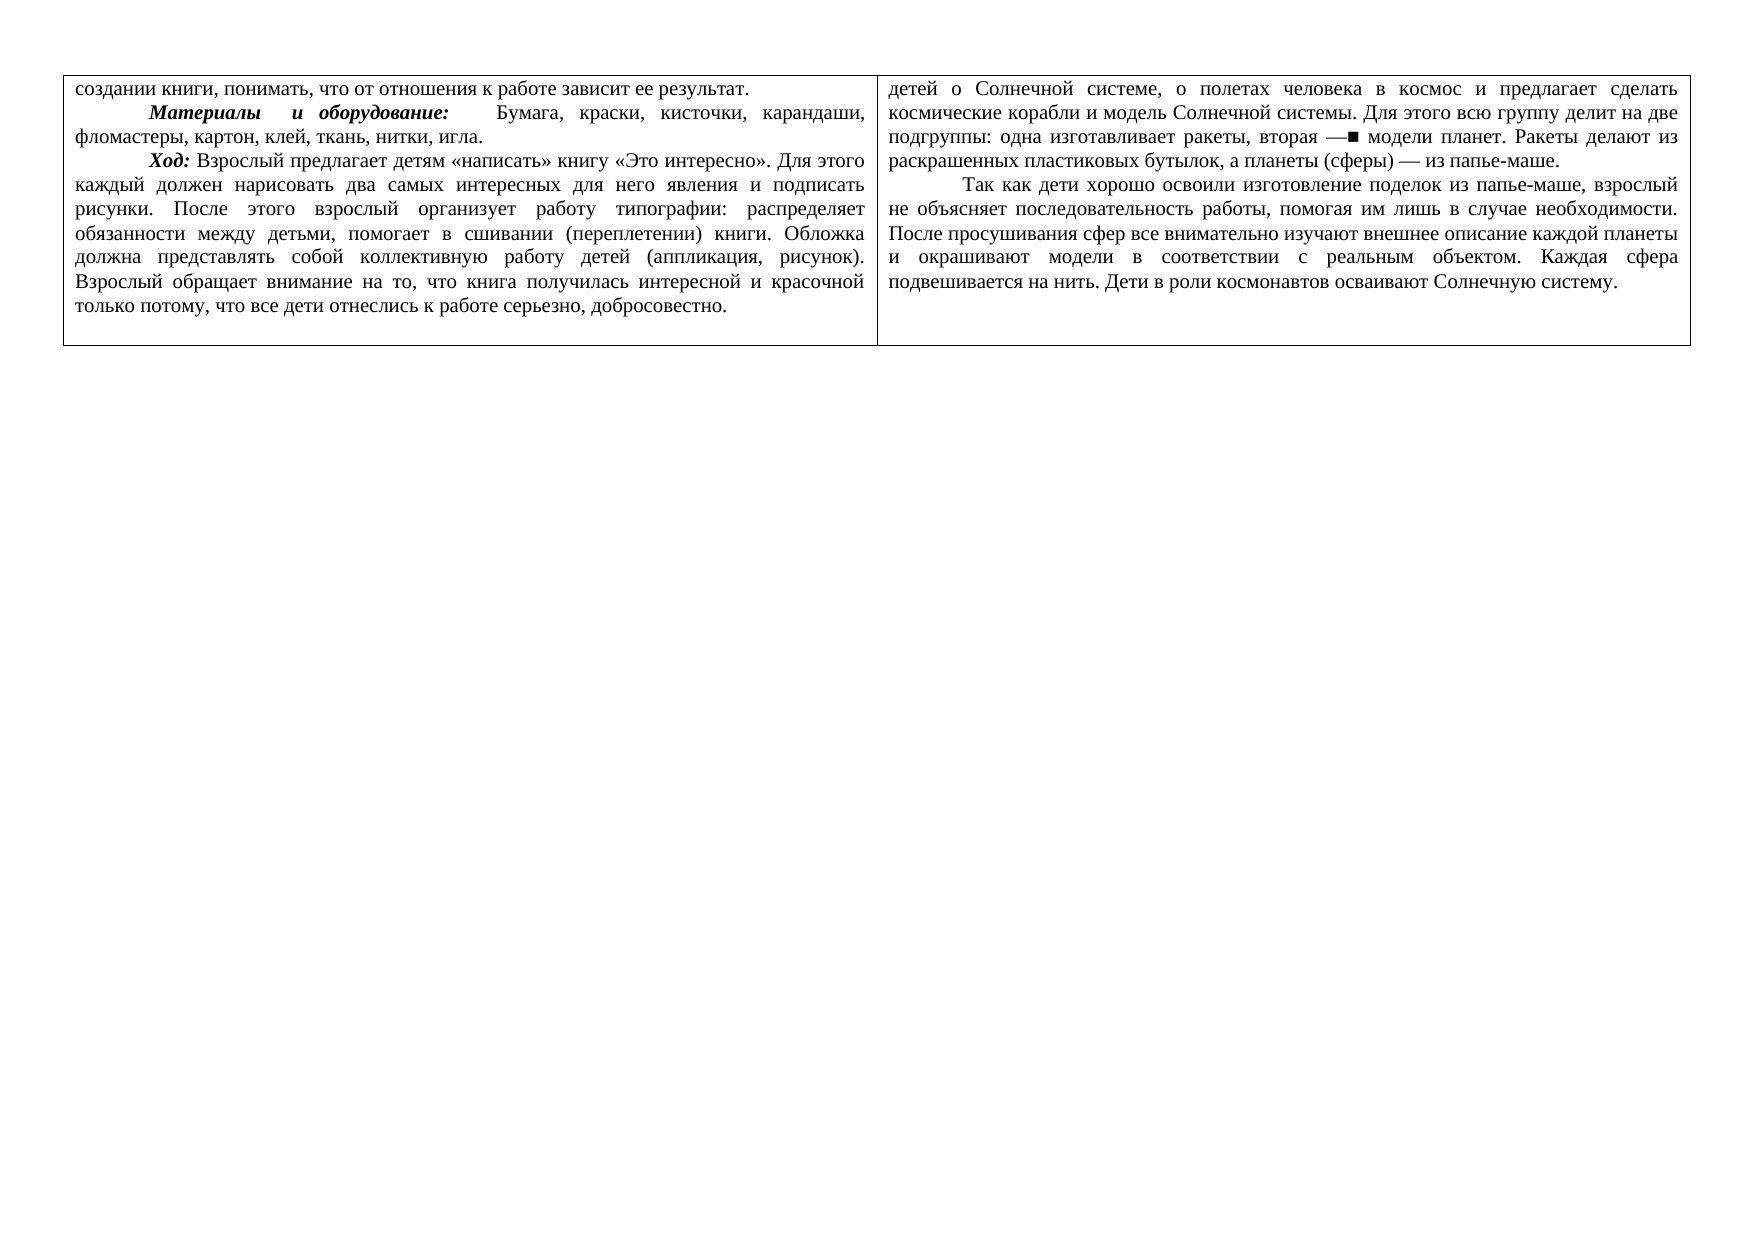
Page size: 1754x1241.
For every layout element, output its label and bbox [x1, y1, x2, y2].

table_cell [878, 76, 1690, 345]
table_cell [64, 76, 877, 345]
